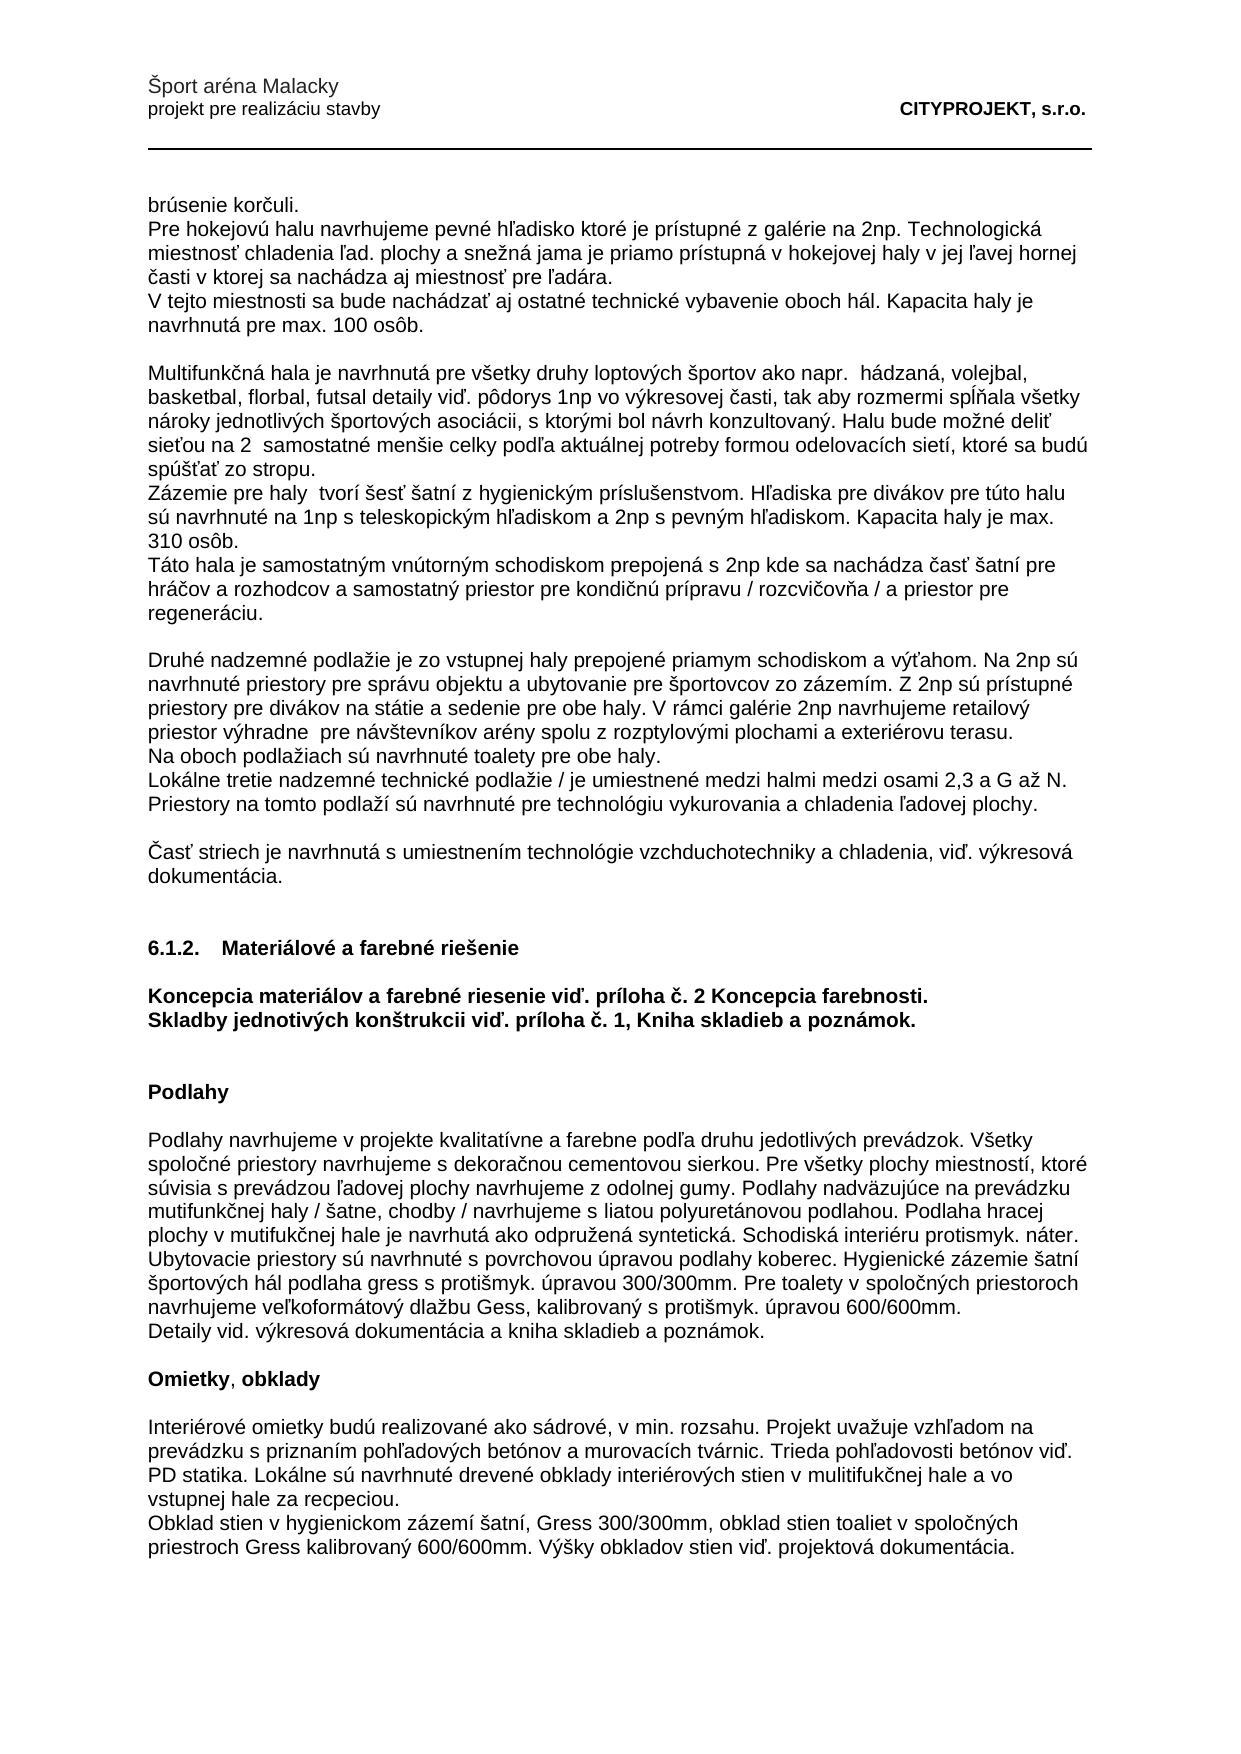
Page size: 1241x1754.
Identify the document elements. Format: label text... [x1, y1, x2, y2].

text Multifunkčná hala je navrhnutá pre všetky druhy loptových športov ako napr. hádzaná, volejbal, basketbal, florbal, futsal detaily viď. pôdorys 1np vo výkresovej časti, tak aby rozmermi spĺňala všetky nároky jednotlivých športových asociácii, s ktorými bol návrh konzultovaný. Halu bude možné deliť sieťou na 2 samostatné menšie celky podľa aktuálnej potreby formou odelovacích sietí, ktoré sa budú spúšťať zo stropu. [148, 361, 1092, 481]
text V tejto miestnosti sa bude nachádzať aj ostatné technické vybavenie oboch hál. Kapacita haly je navrhnutá pre max. 100 osôb. [148, 289, 1092, 337]
text Pre hokejovú halu navrhujeme pevné hľadisko ktoré je prístupné z galérie na 2np. Technologická miestnosť chladenia ľad. plochy a snežná jama je priamo prístupná v hokejovej haly v jej ľavej hornej časti v ktorej sa nachádza aj miestnosť pre ľadára. [148, 217, 1092, 289]
text Druhé nadzemné podlažie je zo vstupnej haly prepojené priamym schodiskom a výťahom. Na 2np sú navrhnuté priestory pre správu objektu a ubytovanie pre športovcov zo zázemím. Z 2np sú prístupné priestory pre divákov na státie a sedenie pre obe haly. V rámci galérie 2np navrhujeme retailový priestor výhradne pre návštevníkov arény spolu z rozptylovými plochami a exteriérovu terasu. [148, 648, 1092, 744]
text Podlahy navrhujeme v projekte kvalitatívne a farebne podľa druhu jedotlivých prevádzok. Všetky spoločné priestory navrhujeme s dekoračnou cementovou sierkou. Pre všetky plochy miestností, ktoré súvisia s prevádzou ľadovej plochy navrhujeme z odolnej gumy. Podlahy nadväzujúce na prevádzku mutifunkčnej haly / šatne, chodby / navrhujeme s liatou polyuretánovou podlahou. Podlaha hracej plochy v mutifukčnej hale je navrhutá ako odpružená syntetická. Schodiská interiéru protismyk. náter. Ubytovacie priestory sú navrhnuté s povrchovou úpravou podlahy koberec. Hygienické zázemie šatní športových hál podlaha gress s protišmyk. úpravou 300/300mm. Pre toalety v spoločných priestoroch navrhujeme veľkoformátový dlažbu Gess, kalibrovaný s protišmyk. úpravou 600/600mm. [148, 1127, 1092, 1319]
text Omietky, obklady [148, 1367, 1092, 1391]
text Časť striech je navrhnutá s umiestnením technológie vzchduchotechniky a chladenia, viď. výkresová dokumentácia. [148, 840, 1092, 888]
text Skladby jednotivých konštrukcii viď. príloha č. 1, Kniha skladieb a poznámok. [148, 1008, 1092, 1032]
text 6.1.2. Materiálové a farebné riešenie [148, 936, 1092, 960]
text Interiérové omietky budú realizované ako sádrové, v min. rozsahu. Projekt uvažuje vzhľadom na prevádzku s priznaním pohľadových betónov a murovacích tvárnic. Trieda pohľadovosti betónov viď. PD statika. Lokálne sú navrhnuté drevené obklady interiérových stien v mulitifukčnej hale a vo vstupnej hale za recpeciou. [148, 1415, 1092, 1511]
text Detaily vid. výkresová dokumentácia a kniha skladieb a poznámok. [148, 1319, 1092, 1343]
text Na oboch podlažiach sú navrhnuté toalety pre obe haly. [148, 744, 1092, 768]
text Zázemie pre haly tvorí šesť šatní z hygienickým príslušenstvom. Hľadiska pre divákov pre túto halu sú navrhnuté na 1np s teleskopickým hľadiskom a 2np s pevným hľadiskom. Kapacita haly je max. 310 osôb. [148, 481, 1092, 552]
text Koncepcia materiálov a farebné riesenie viď. príloha č. 2 Koncepcia farebnosti. [148, 984, 1092, 1008]
text Táto hala je samostatným vnútorným schodiskom prepojená s 2np kde sa nachádza časť šatní pre hráčov a rozhodcov a samostatný priestor pre kondičnú prípravu / rozcvičovňa / a priestor pre regeneráciu. [148, 552, 1092, 624]
text Lokálne tretie nadzemné technické podlažie / je umiestnené medzi halmi medzi osami 2,3 a G až N. Priestory na tomto podlaží sú navrhnuté pre technológiu vykurovania a chladenia ľadovej plochy. [148, 768, 1092, 816]
text Podlahy [148, 1079, 1092, 1103]
text Obklad stien v hygienickom zázemí šatní, Gress 300/300mm, obklad stien toaliet v spoločných priestroch Gress kalibrovaný 600/600mm. Výšky obkladov stien viď. projektová dokumentácia. [148, 1511, 1092, 1559]
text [148, 193, 1092, 217]
